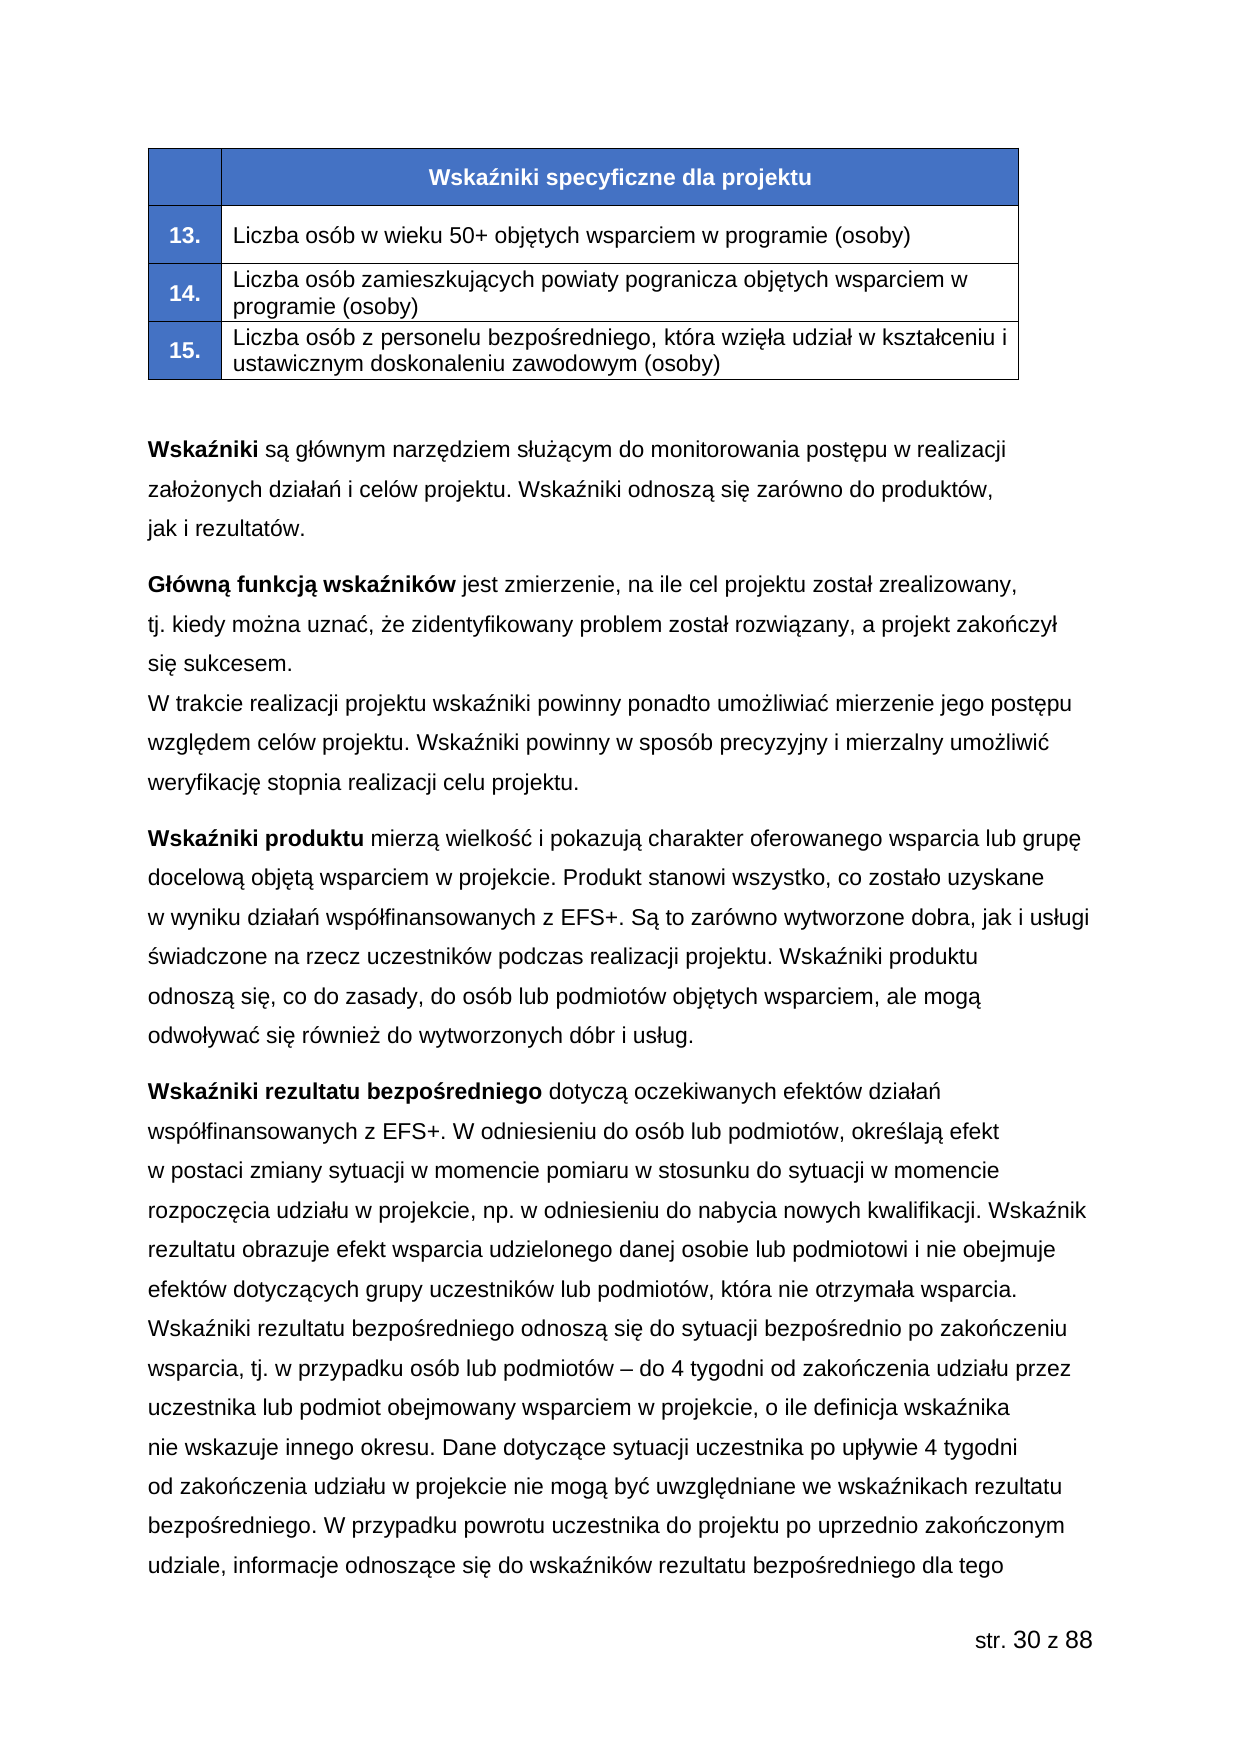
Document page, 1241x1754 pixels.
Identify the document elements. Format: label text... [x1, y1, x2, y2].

table_cell Liczba osób z personelu bezpośredniego, która wzięła udział w kształceniu i ustawicznym doskonaleniu zawodowym (osoby) [222, 322, 1018, 379]
text Główną funkcją wskaźników jest zmierzenie, na ile cel projektu został zrealizowany, tj. kiedy można uznać, że zidentyfikowany problem został rozwiązany, a projekt zakończył się sukcesem. W trakcie realizacji projektu wskaźniki powinny ponadto umożliwiać mierzenie jego postępu względem celów projektu. Wskaźniki powinny w sposób precyzyjny i mierzalny umożliwić weryfikację stopnia realizacji celu projektu. [148, 571, 1093, 795]
text Wskaźniki produktu mierzą wielkość i pokazują charakter oferowanego wsparcia lub grupę docelową objętą wsparciem w projekcie. Produkt stanowi wszystko, co zostało uzyskane w wyniku działań współfinansowanych z EFS+. Są to zarówno wytworzone dobra, jak i usługi świadczone na rzecz uczestników podczas realizacji projektu. Wskaźniki produktu odnoszą się, co do zasady, do osób lub podmiotów objętych wsparciem, ale mogą odwoływać się również do wytworzonych dóbr i usług. [148, 825, 1093, 1048]
text Wskaźniki są głównym narzędziem służącym do monitorowania postępu w realizacji założonych działań i celów projektu. Wskaźniki odnoszą się zarówno do produktów, jak i rezultatów. [148, 436, 1093, 541]
table_cell 14. [149, 264, 221, 321]
table_cell Liczba osób zamieszkujących powiaty pogranicza objętych wsparciem w programie (osoby) [222, 264, 1018, 321]
table_cell 15. [149, 322, 221, 379]
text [148, 1078, 1093, 1578]
table_cell 13. [149, 206, 221, 263]
table_cell Liczba osób w wieku 50+ objętych wsparciem w programie (osoby) [222, 206, 1018, 263]
table_cell [149, 149, 221, 205]
table_cell Wskaźniki specyficzne dla projektu [222, 149, 1018, 205]
